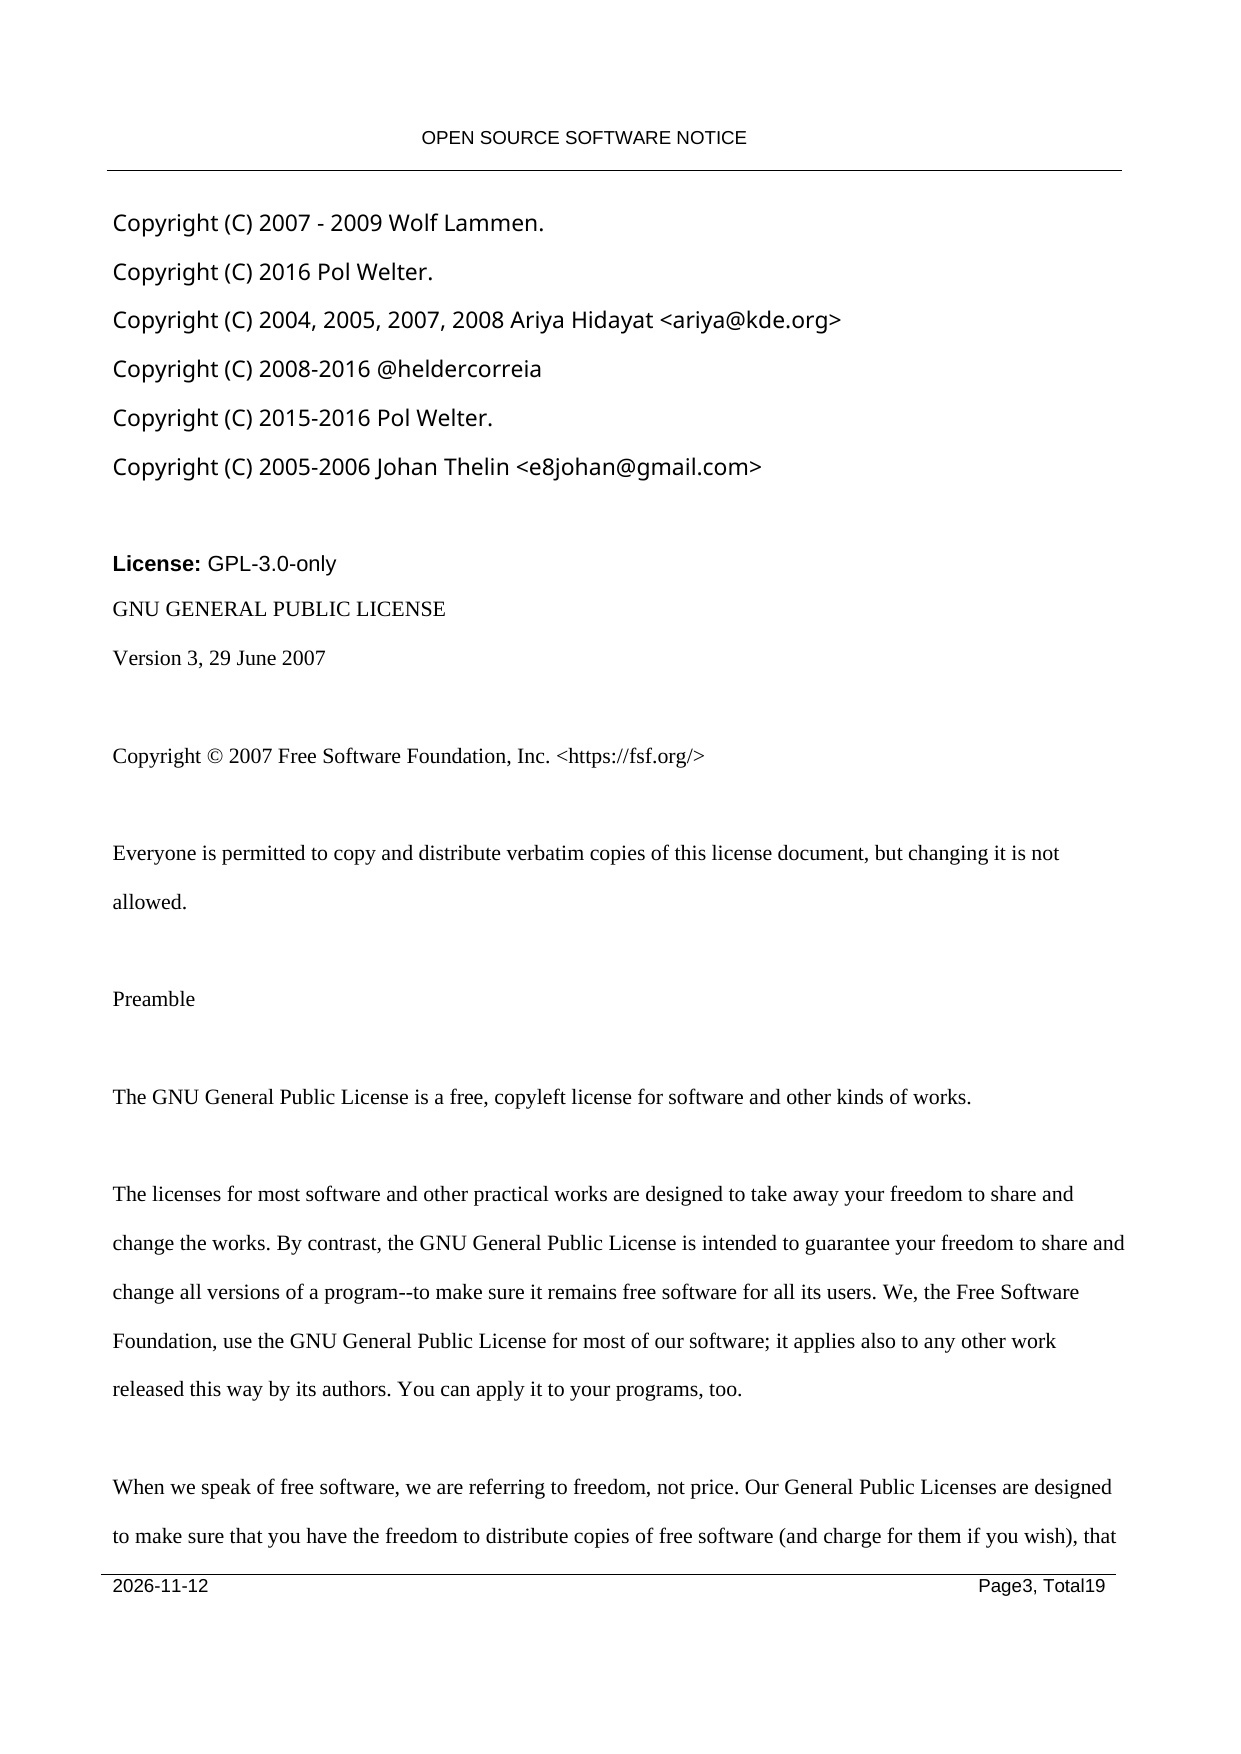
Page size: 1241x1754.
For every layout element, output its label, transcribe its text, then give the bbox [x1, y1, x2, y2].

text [112, 593, 1128, 1551]
text License: GPL-3.0-only [112, 548, 1128, 580]
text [112, 206, 1128, 531]
